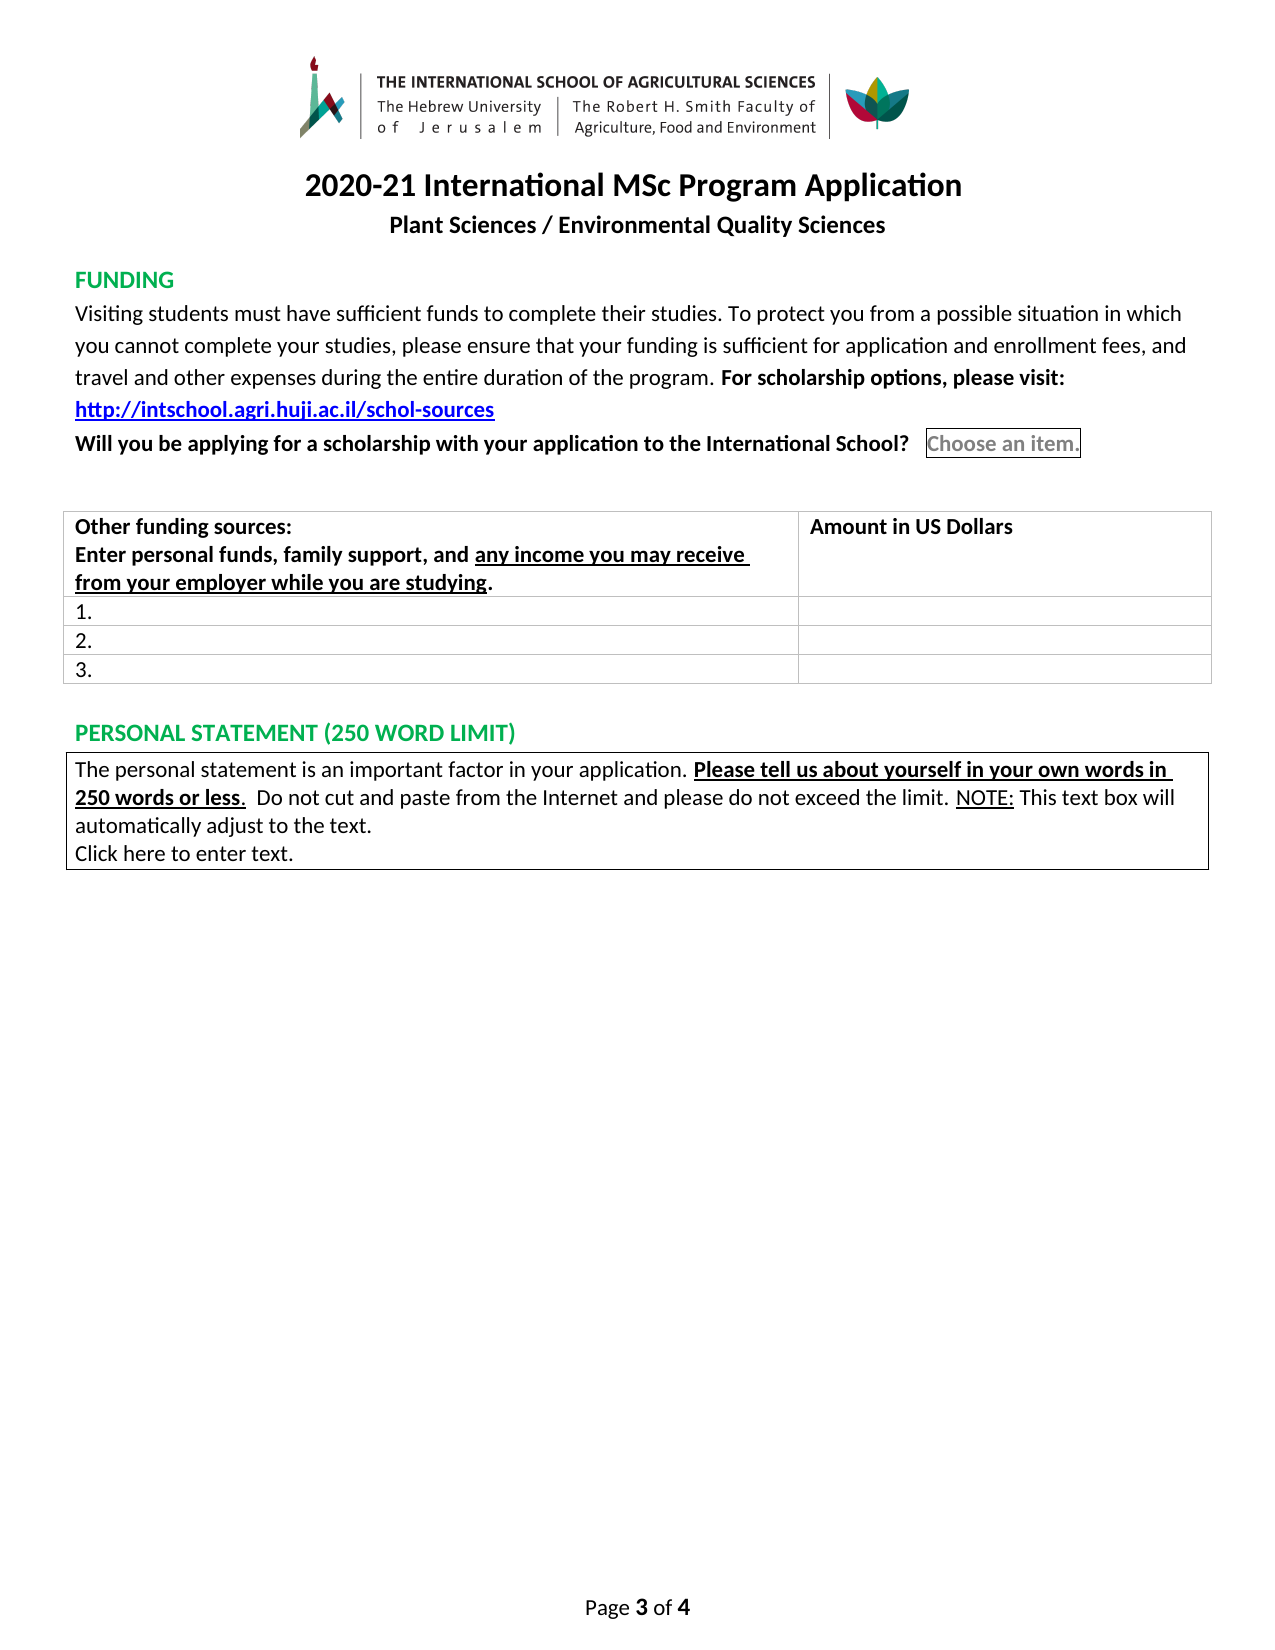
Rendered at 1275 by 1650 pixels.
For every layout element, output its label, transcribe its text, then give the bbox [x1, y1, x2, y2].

table_header Amount in US Dollars [799, 512, 1211, 596]
table_cell 3. [64, 655, 798, 683]
table_cell 2. [64, 626, 798, 654]
table_header Other funding sources: Enter personal funds, family support, and any income you may receive from your employer while you are studying. [64, 512, 798, 596]
table_cell [799, 597, 1211, 625]
table_cell [799, 655, 1211, 683]
text FUNDING Visiting students must have sufficient funds to complete their studies. To protect you from a possible situation in which you cannot complete your studies, please ensure that your funding is sufficient for application and enrollment fees, and travel and other expenses during the entire duration of the program. For scholarship options, please visit: http://intschool.agri.huji.ac.il/schol-sources Will you be applying for a scholarship with your application to the International School? [75, 264, 1200, 458]
picture [300, 56, 909, 139]
table_cell 1. [64, 597, 798, 625]
table_cell [799, 626, 1211, 654]
text PERSONAL STATEMENT (250 WORD LIMIT) [75, 684, 1200, 747]
text The personal statement is an important factor in your application. Please tell us about yourself in your own words in 250 words or less. Do not cut and paste from the Internet and please do not exceed the limit. NOTE: This text box will automatically adjust to the text. [67, 753, 1208, 839]
